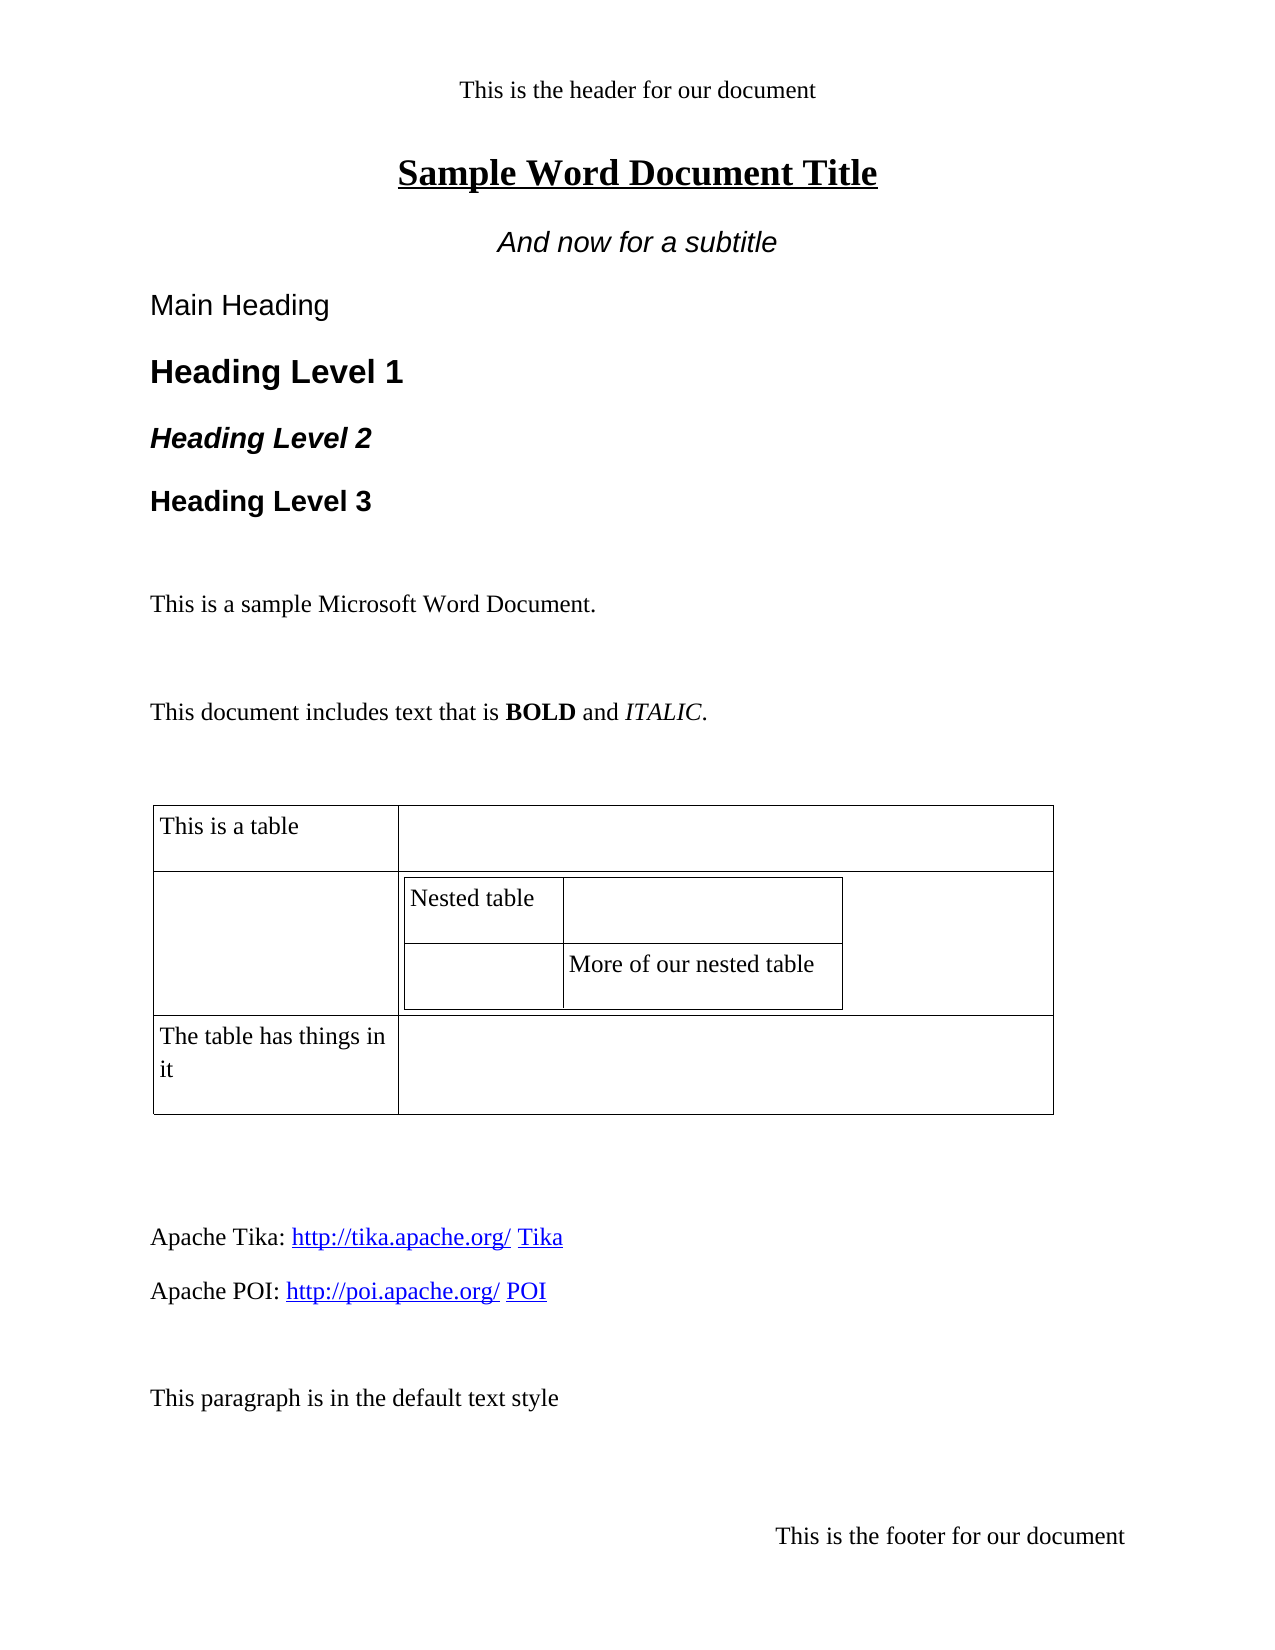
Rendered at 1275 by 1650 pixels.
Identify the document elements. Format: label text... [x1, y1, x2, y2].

table_header [399, 806, 1053, 871]
text Apache POI: http://poi.apache.org/ POI [150, 1276, 1125, 1304]
table_cell [399, 872, 1053, 1015]
table_cell [154, 872, 398, 1015]
text This paragraph is in the default text style [150, 1383, 1125, 1412]
subtitle Heading Level 1 [150, 352, 1125, 390]
text This document includes text that is BOLD and ITALIC. [150, 697, 1125, 726]
table_cell The table has things in it [154, 1016, 398, 1114]
subtitle Heading Level 3 [150, 484, 1125, 518]
text Apache Tika: http://tika.apache.org/ Tika [150, 1222, 1125, 1251]
subtitle And now for a subtitle [150, 224, 1125, 258]
table_header This is a table [154, 806, 398, 871]
subtitle Heading Level 2 [150, 421, 1125, 454]
text This is a sample Microsoft Word Document. [150, 589, 1125, 618]
table_cell [399, 1016, 1053, 1114]
title Sample Word Document Title [150, 150, 1125, 193]
subtitle Main Heading [150, 288, 1125, 322]
